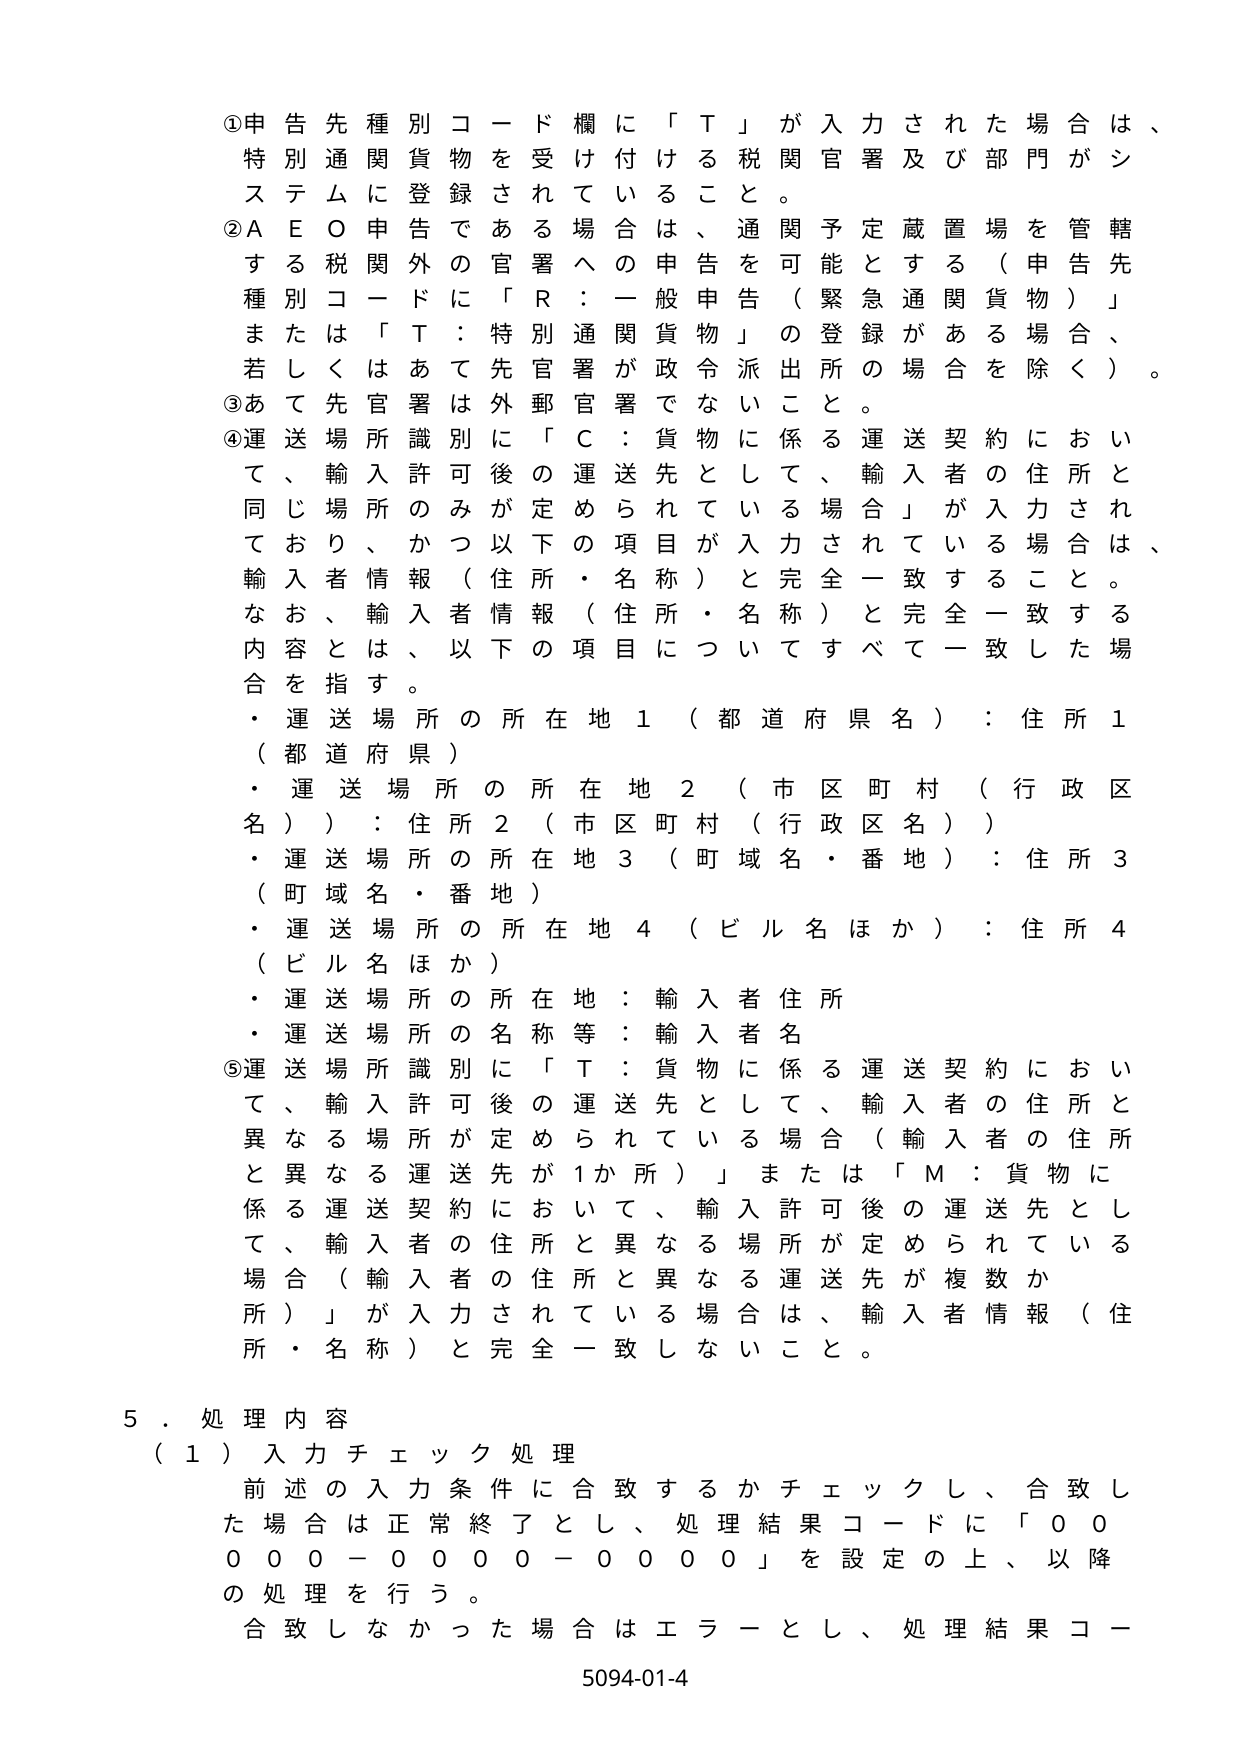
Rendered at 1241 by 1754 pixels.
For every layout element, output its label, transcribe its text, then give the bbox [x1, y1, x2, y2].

text ①申告先種別コード欄に「Ｔ」が入力された場合は、特別通関貨物を受け付ける税関官署及び部門がシステムに登録されていること。 [202, 105, 1150, 210]
text （１）入力チェック処理 [140, 1435, 1150, 1470]
text ②ＡＥＯ申告である場合は、通関予定蔵置場を管轄する税関外の官署への申告を可能とする（申告先種別コードに「Ｒ：一般申告（緊急通関貨物）」または「Ｔ：特別通関貨物」の登録がある場合、若しくはあて先官署が政令派出所の場合を除く）。 [202, 210, 1150, 385]
list ・運送場所の所在地：輸入者住所 [241, 980, 1150, 1015]
text ５．処理内容 [119, 1400, 1150, 1435]
list ・運送場所の名称等：輸入者名 [241, 1015, 1150, 1050]
text ③あて先官署は外郵官署でないこと。 [202, 385, 1150, 420]
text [202, 1610, 1150, 1645]
list ・運送場所の所在地１（都道府県名）：住所１（都道府県） ・運送場所の所在地２（市区町村（行政区名））：住所２（市区町村（行政区名）） ・運送場所の所在地３（町域名・番地）：住所３（町域名・番地） ・運送場所の所在地４（ビル名ほか）：住所４（ビル名ほか） [241, 700, 1150, 980]
text ④運送場所識別に「Ｃ：貨物に係る運送契約において、輸入許可後の運送先として、輸入者の住所と同じ場所のみが定められている場合」が入力されており、かつ以下の項目が入力されている場合は、輸入者情報（住所・名称）と完全一致すること。なお、輸入者情報（住所・名称）と完全一致する内容とは、以下の項目についてすべて一致した場合を指す。 [202, 420, 1150, 700]
text 前述の入力条件に合致するかチェックし、合致した場合は正常終了とし、処理結果コードに「０００００－００００－００００」を設定の上、以降の処理を行う。 [202, 1470, 1150, 1610]
text ⑤運送場所識別に「Ｔ：貨物に係る運送契約において、輸入許可後の運送先として、輸入者の住所と異なる場所が定められている場合（輸入者の住所と異なる運送先が1か所）」または「Ｍ：貨物に係る運送契約において、輸入許可後の運送先として、輸入者の住所と異なる場所が定められている場合（輸入者の住所と異なる運送先が複数か所）」が入力されている場合は、輸入者情報（住所・名称）と完全一致しないこと。 [202, 1050, 1150, 1365]
